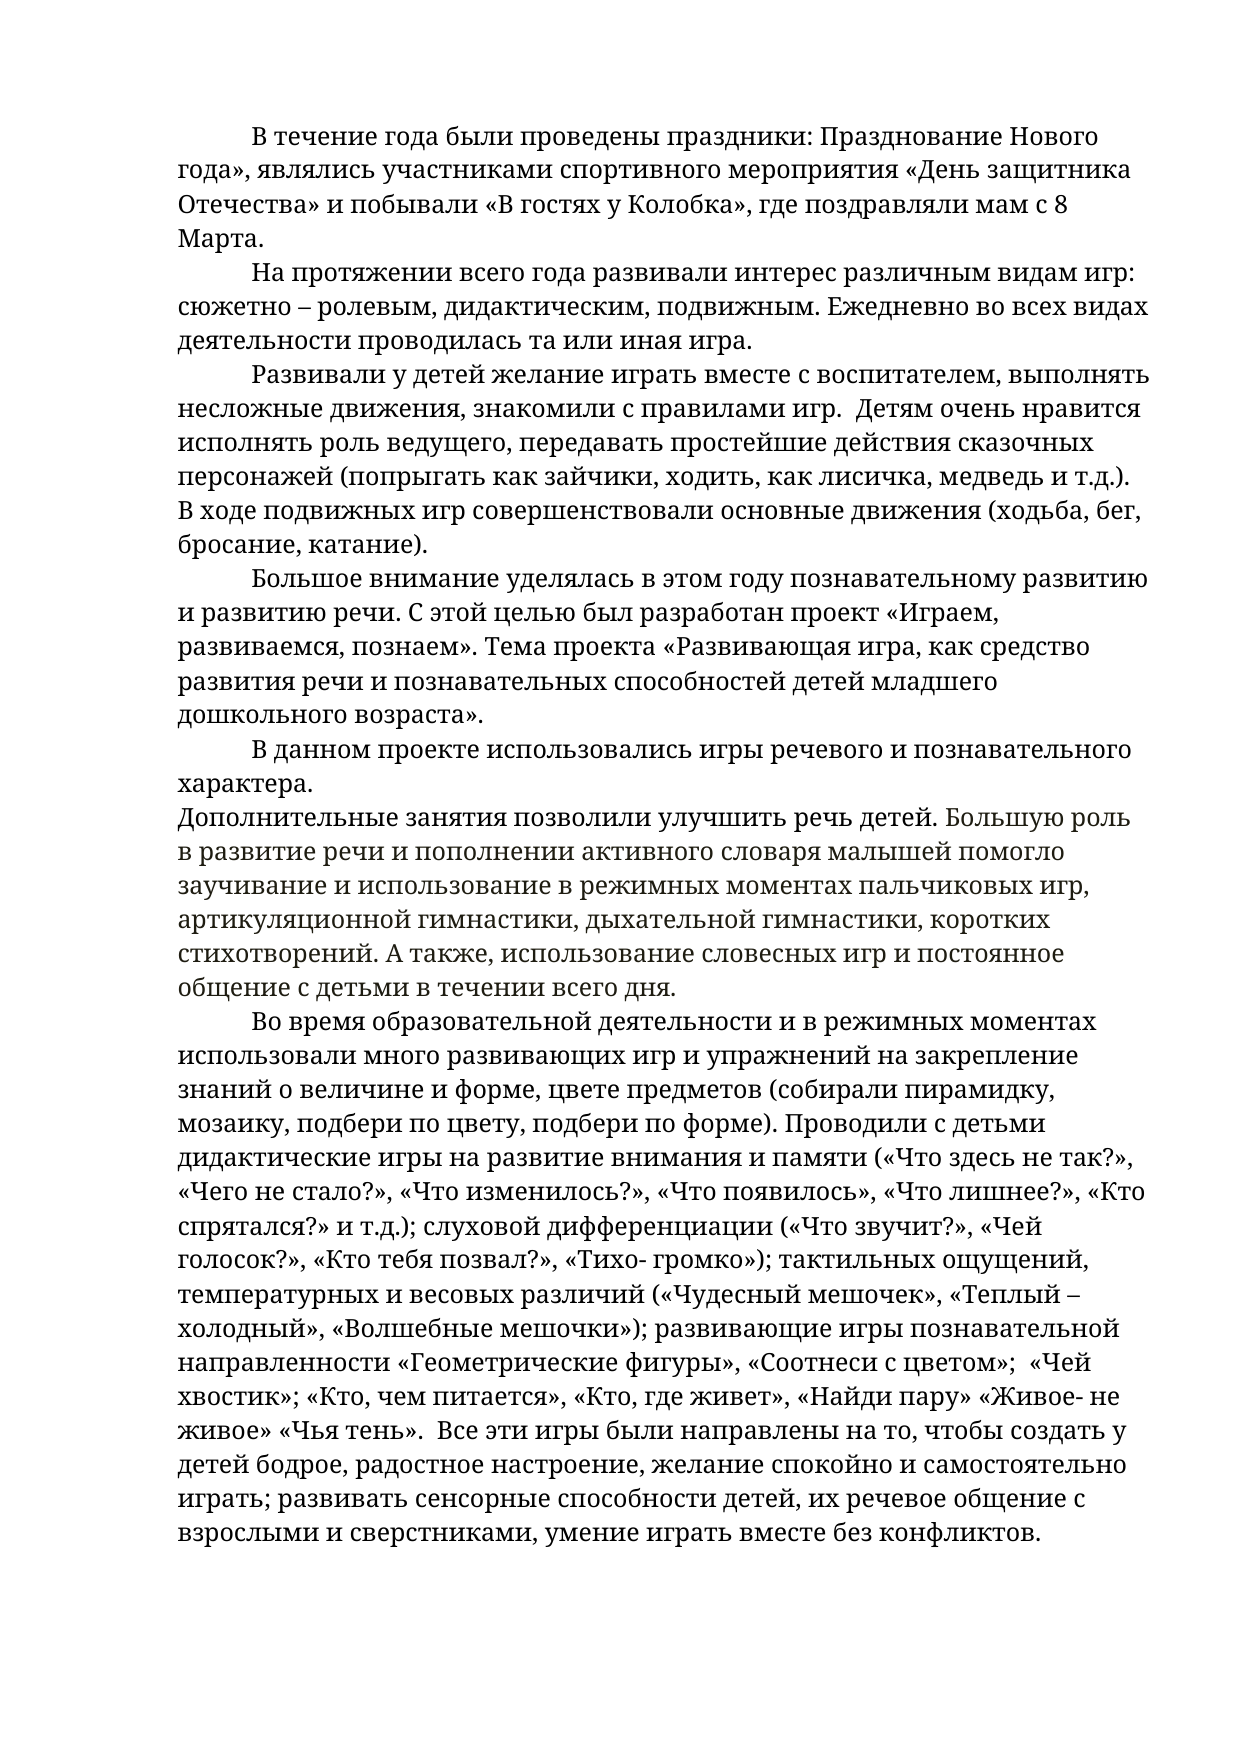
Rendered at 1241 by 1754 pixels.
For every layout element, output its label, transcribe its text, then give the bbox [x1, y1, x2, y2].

text Большое внимание уделялась в этом году познавательному развитию и развитию речи. С этой целью был разработан проект «Играем, развиваемся, познаем». Тема проекта «Развивающая игра, как средство развития речи и познавательных способностей детей младшего дошкольного возраста». [177, 561, 1152, 731]
text Во время образовательной деятельности и в режимных моментах использовали много развивающих игр и упражнений на закрепление знаний о величине и форме, цвете предметов (собирали пирамидку, мозаику, подбери по цвету, подбери по форме). Проводили с детьми дидактические игры на развитие внимания и памяти («Что здесь не так?», «Чего не стало?», «Что изменилось?», «Что появилось», «Что лишнее?», «Кто спрятался?» и т.д.); слуховой дифференциации («Что звучит?», «Чей голосок?», «Кто тебя позвал?», «Тихо- громко»); тактильных ощущений, температурных и весовых различий («Чудесный мешочек», «Теплый – холодный», «Волшебные мешочки»); развивающие игры познавательной направленности «Геометрические фигуры», «Соотнеси с цветом»; «Чей хвостик»; «Кто, чем питается», «Кто, где живет», «Найди пару» «Живое- не живое» «Чья тень». Все эти игры были направлены на то, чтобы создать у детей бодрое, радостное настроение, желание спокойно и самостоятельно играть; развивать сенсорные способности детей, их речевое общение с взрослыми и сверстниками, умение играть вместе без конфликтов. [177, 1004, 1152, 1549]
text В течение года были проведены праздники: Празднование Нового года», являлись участниками спортивного мероприятия «День защитника Отечества» и побывали «В гостях у Колобка», где поздравляли мам с 8 Марта. [177, 118, 1152, 254]
text На протяжении всего года развивали интерес различным видам игр: сюжетно – ролевым, дидактическим, подвижным. Ежедневно во всех видах деятельности проводилась та или иная игра. [177, 254, 1152, 357]
text Дополнительные занятия позволили улучшить речь детей. Большую роль в развитие речи и пополнении активного словаря малышей помогло заучивание и использование в режимных моментах пальчиковых игр, артикуляционной гимнастики, дыхательной гимнастики, коротких стихотворений. А также, использование словесных игр и постоянное общение с детьми в течении всего дня. [177, 799, 1152, 1004]
text В данном проекте использовались игры речевого и познавательного характера. [177, 731, 1152, 799]
text Развивали у детей желание играть вместе с воспитателем, выполнять несложные движения, знакомили с правилами игр. Детям очень нравится исполнять роль ведущего, передавать простейшие действия сказочных персонажей (попрыгать как зайчики, ходить, как лисичка, медведь и т.д.). В ходе подвижных игр совершенствовали основные движения (ходьба, бег, бросание, катание). [177, 357, 1152, 561]
